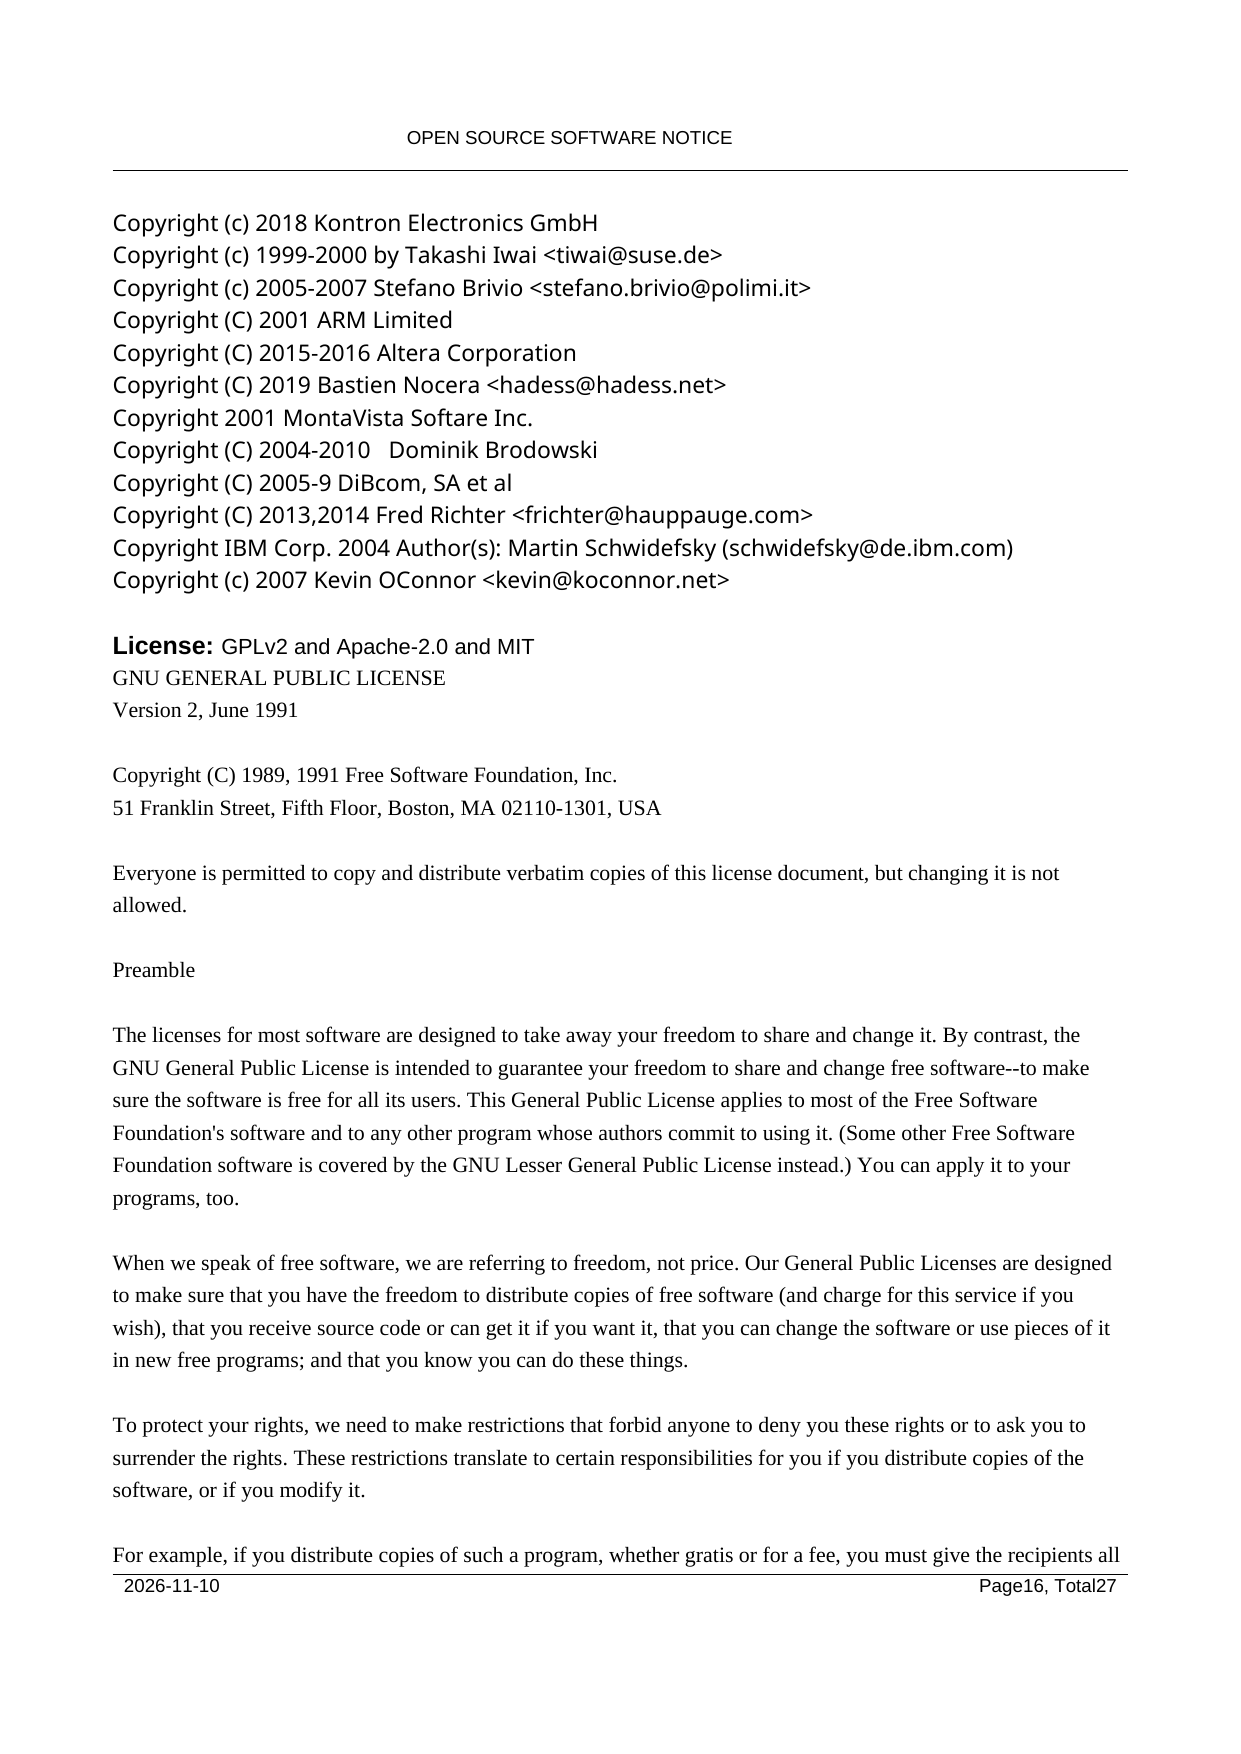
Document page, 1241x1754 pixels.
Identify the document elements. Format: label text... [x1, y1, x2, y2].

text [112, 661, 1128, 1571]
text License: GPLv2 and Apache-2.0 and MIT [112, 629, 1128, 661]
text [112, 206, 1128, 629]
